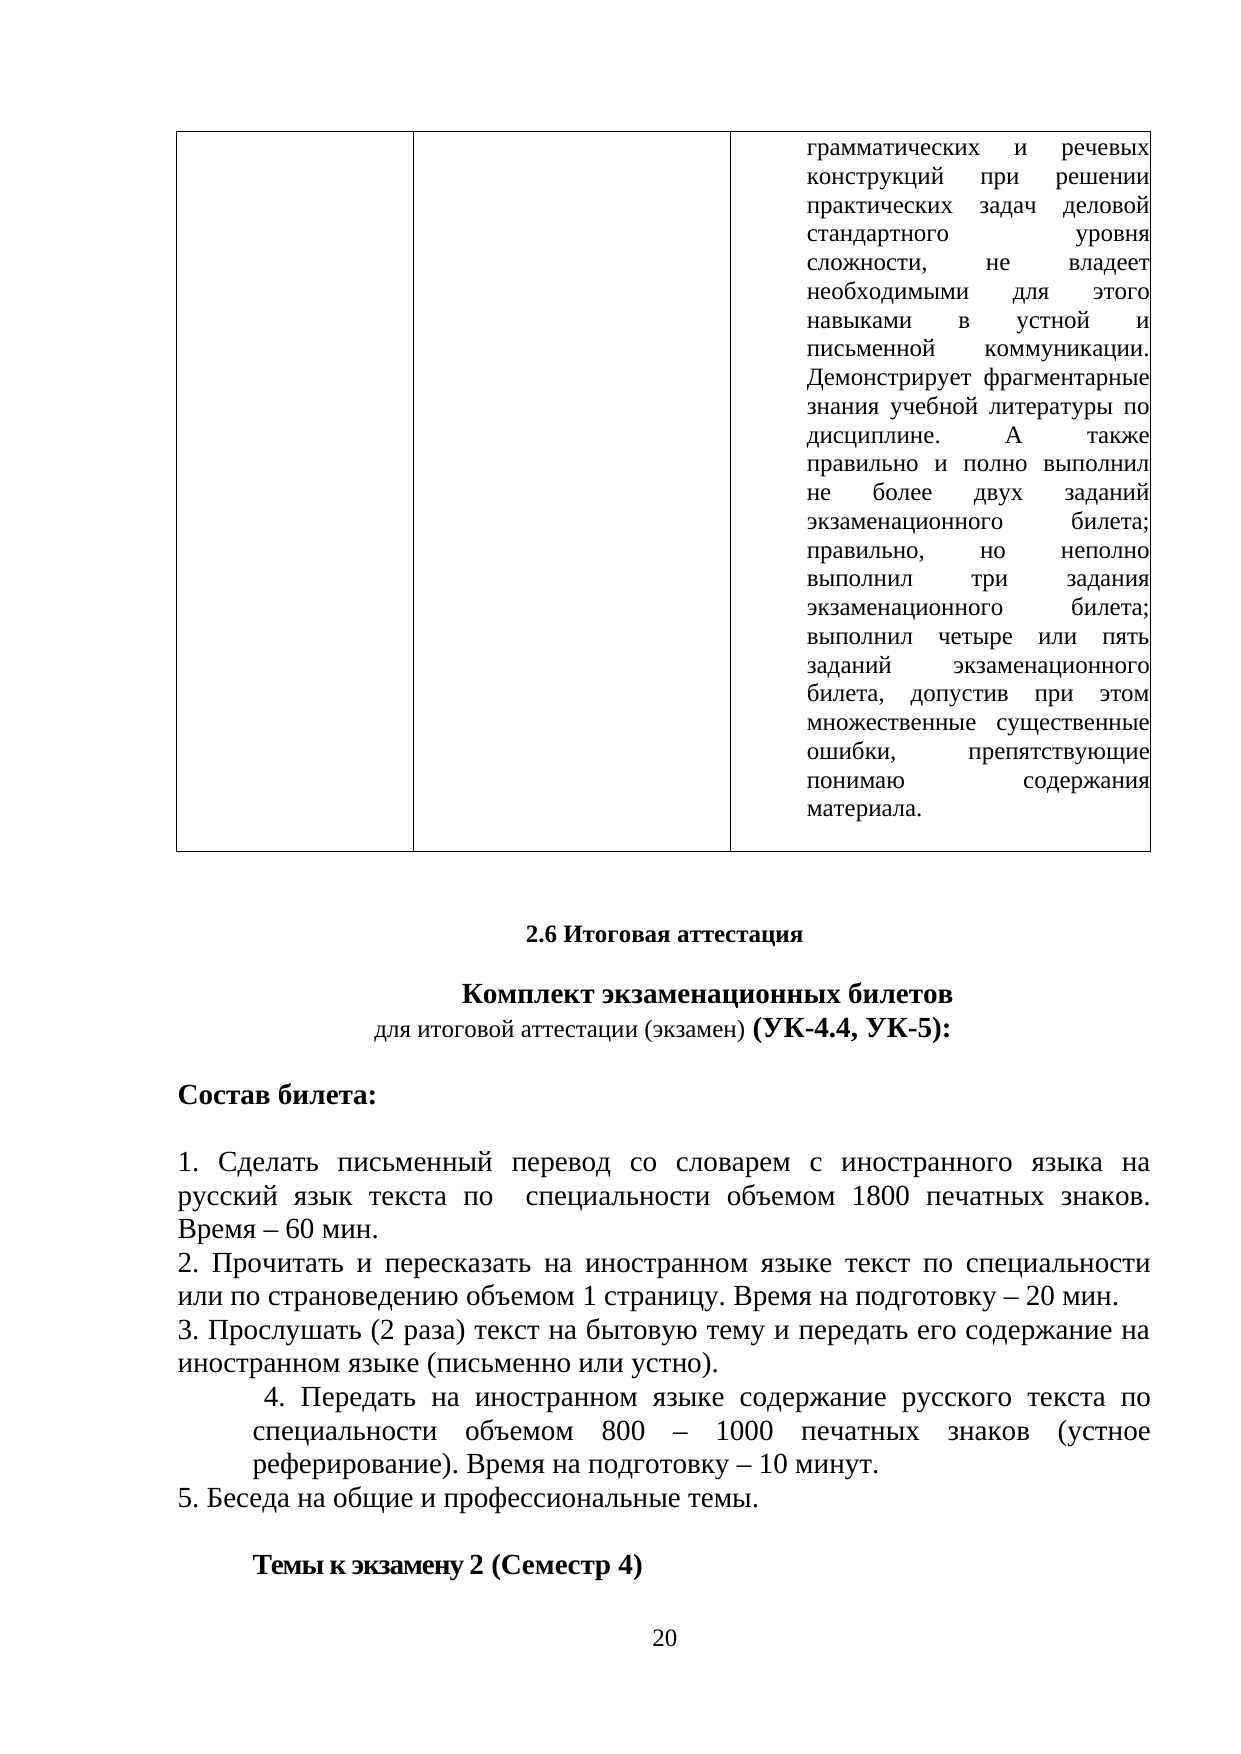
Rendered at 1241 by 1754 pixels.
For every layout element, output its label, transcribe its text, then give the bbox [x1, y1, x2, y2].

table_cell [731, 132, 1150, 851]
text 3. Прослушать (2 раза) текст на бытовую тему и передать его содержание на иностранном языке (письменно или устно). [177, 1312, 1152, 1379]
text Комплект экзаменационных билетов [177, 977, 1152, 1010]
text 4. Передать на иностранном языке содержание русского текста по специальности объемом 800 – 1000 печатных знаков (устное реферирование). Время на подготовку – 10 минут. [233, 1379, 1152, 1480]
text 5. Беседа на общие и профессиональные темы. [177, 1480, 1152, 1513]
text 2.6 Итоговая аттестация [177, 919, 1152, 948]
text 2. Прочитать и пересказать на иностранном языке текст по специальности или по страноведению объемом 1 страницу. Время на подготовку – 20 мин. [177, 1245, 1152, 1312]
text 1. Сделать письменный перевод со словарем с иностранного языка на русский язык текста по специальности объемом 1800 печатных знаков. Время – 60 мин. [177, 1144, 1152, 1245]
text Темы к экзамену 2 (Семестр 4) [252, 1547, 1133, 1580]
text для итоговой аттестации (экзамен) (УК-4.4, УК-5): [177, 1010, 1152, 1044]
text Состав билета: [177, 1077, 1152, 1111]
